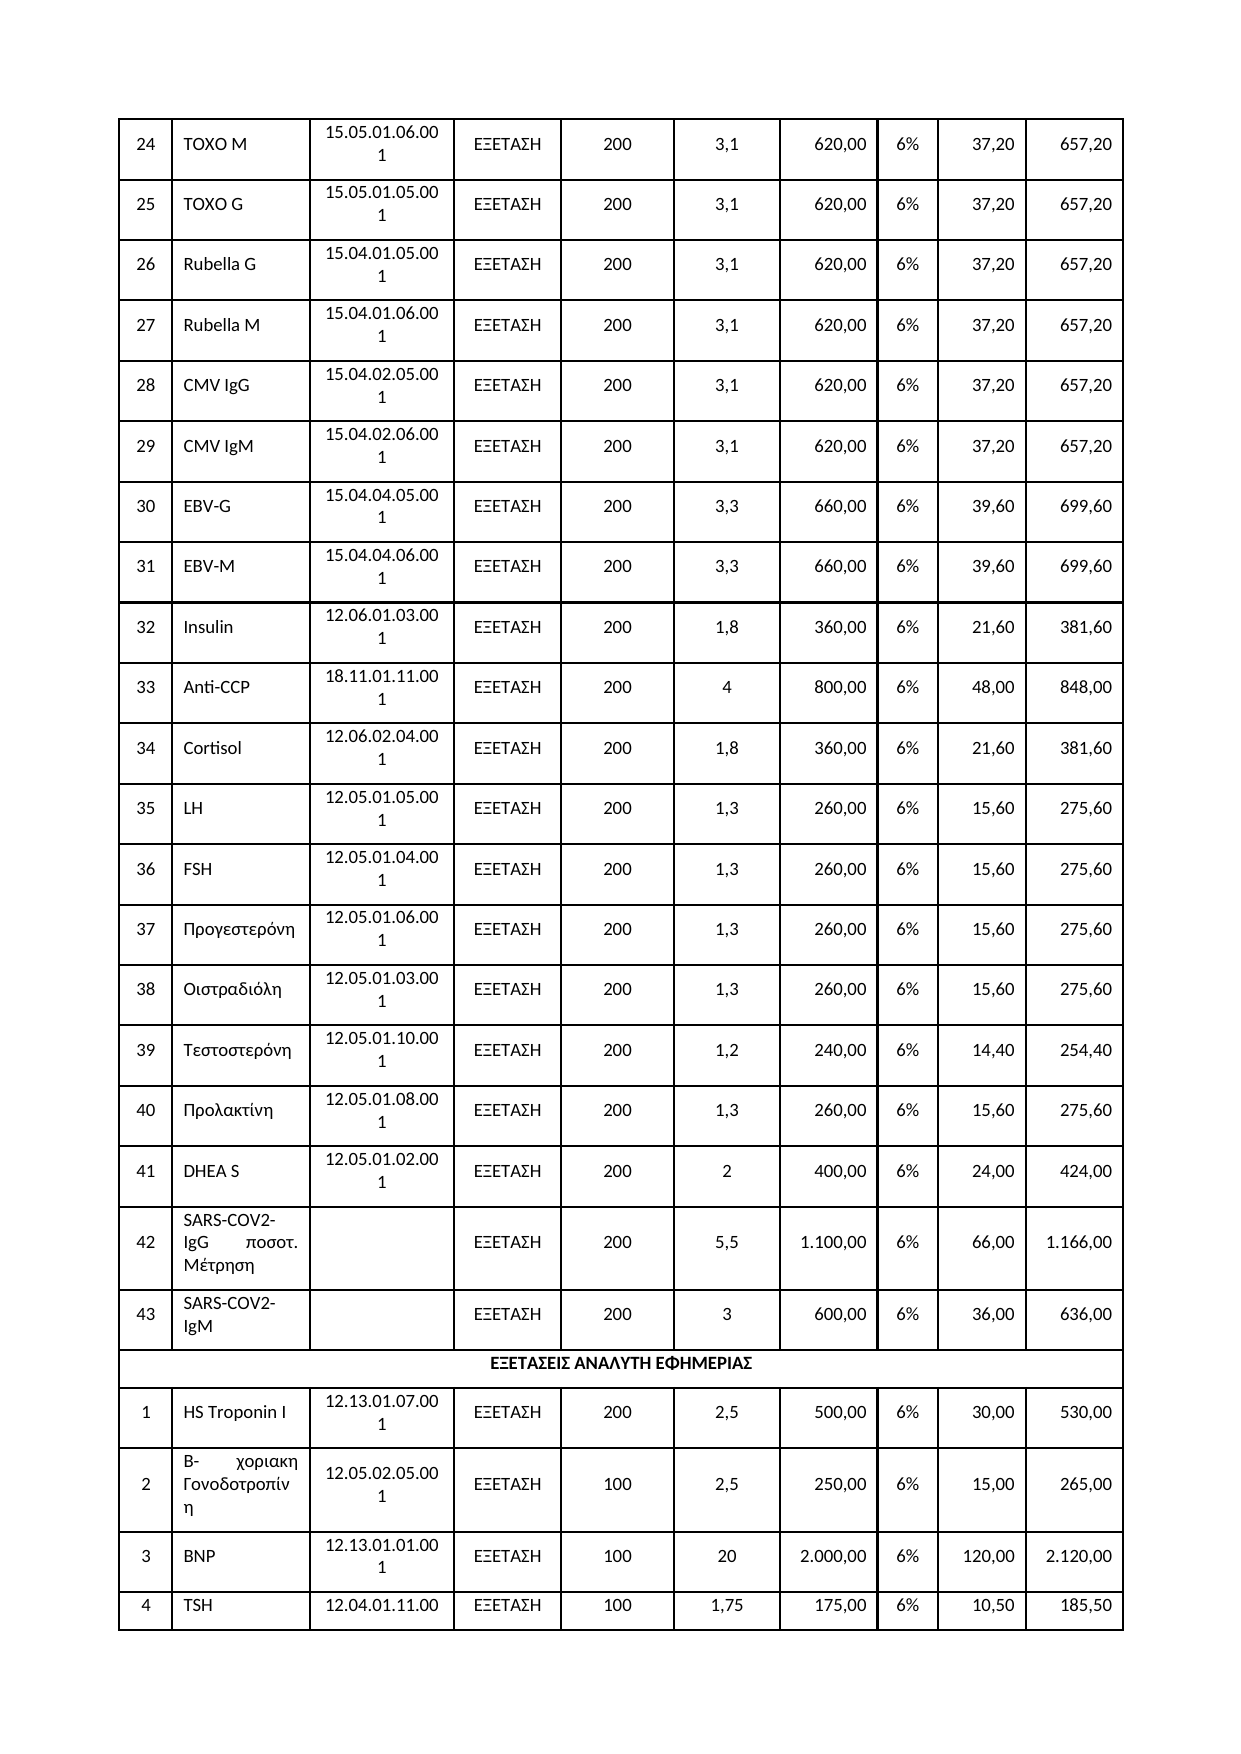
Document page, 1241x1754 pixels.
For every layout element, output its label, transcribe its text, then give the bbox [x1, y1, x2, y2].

table_cell 6% [879, 966, 937, 1024]
table_cell 600,00 [781, 1291, 876, 1349]
table_cell 1.100,00 [781, 1208, 876, 1289]
table_cell Rubella G [173, 241, 309, 299]
table_cell 12.05.01.06.001 [311, 906, 453, 964]
table_cell 21,60 [939, 604, 1025, 662]
table_cell 200 [562, 301, 673, 360]
table_cell 29 [120, 422, 171, 481]
table_cell ΕΞΕΤΑΣΗ [455, 1147, 560, 1206]
table_cell 15.04.01.06.001 [311, 301, 453, 360]
table_cell 6% [879, 422, 937, 481]
table_cell EBV-G [173, 483, 309, 541]
table_cell 2.120,00 [1027, 1533, 1122, 1591]
table_cell 636,00 [1027, 1291, 1122, 1349]
table_cell 35 [120, 785, 171, 843]
table_cell 32 [120, 604, 171, 662]
table_cell 15,00 [939, 1449, 1025, 1531]
table_cell 200 [562, 422, 673, 481]
table_cell Προλακτίνη [173, 1087, 309, 1145]
table_cell 6% [879, 604, 937, 662]
table_cell 41 [120, 1147, 171, 1206]
table_cell 100 [562, 1593, 673, 1628]
table_cell 36,00 [939, 1291, 1025, 1349]
table_cell ΕΞΕΤΑΣΗ [455, 543, 560, 601]
table_cell 120,00 [939, 1533, 1025, 1591]
table_cell 39 [120, 1026, 171, 1085]
table_cell FSH [173, 845, 309, 903]
table_cell 39,60 [939, 483, 1025, 541]
table_cell 657,20 [1027, 241, 1122, 299]
table_cell 30 [120, 483, 171, 541]
table_cell 6% [879, 543, 937, 601]
table_cell Insulin [173, 604, 309, 662]
table_cell 200 [562, 1026, 673, 1085]
table_cell DHEA S [173, 1147, 309, 1206]
table_cell ΕΞΕΤΑΣΗ [455, 845, 560, 903]
table_cell 200 [562, 966, 673, 1024]
table_cell 6% [879, 1026, 937, 1085]
table_cell 260,00 [781, 966, 876, 1024]
table_cell 2 [120, 1449, 171, 1531]
table_cell 6% [879, 120, 937, 178]
table_cell 275,60 [1027, 906, 1122, 964]
table_cell 1.166,00 [1027, 1208, 1122, 1289]
table_cell 6% [879, 1087, 937, 1145]
table_cell 37,20 [939, 120, 1025, 178]
table_cell 1,8 [675, 604, 779, 662]
table_cell 33 [120, 664, 171, 722]
table_cell ΕΞΕΤΑΣΗ [455, 1208, 560, 1289]
table_cell 6% [879, 724, 937, 783]
table_cell CMV IgG [173, 362, 309, 420]
table_cell 3,1 [675, 422, 779, 481]
table_cell 6% [879, 906, 937, 964]
table_cell 265,00 [1027, 1449, 1122, 1531]
table_cell 15.05.01.05.001 [311, 181, 453, 239]
table_cell 5,5 [675, 1208, 779, 1289]
table_cell 260,00 [781, 845, 876, 903]
table_cell 24,00 [939, 1147, 1025, 1206]
table_cell 20 [675, 1533, 779, 1591]
table_cell ΕΞΕΤΑΣΗ [455, 1026, 560, 1085]
table_cell 620,00 [781, 181, 876, 239]
table_cell 27 [120, 301, 171, 360]
table_cell 200 [562, 120, 673, 178]
table_cell 24 [120, 120, 171, 178]
table_cell 3 [120, 1533, 171, 1591]
table_cell 620,00 [781, 301, 876, 360]
table_cell 2,5 [675, 1449, 779, 1531]
table_cell 30,00 [939, 1389, 1025, 1447]
table_cell 15.04.04.05.001 [311, 483, 453, 541]
table_cell 1,3 [675, 845, 779, 903]
table_cell ΕΞΕΤΑΣΗ [455, 362, 560, 420]
table_cell TOXO G [173, 181, 309, 239]
table_cell 6% [879, 1449, 937, 1531]
table_cell 37 [120, 906, 171, 964]
table_cell 6% [879, 362, 937, 420]
table_cell 200 [562, 1291, 673, 1349]
table_cell 12.04.01.11.001 [311, 1593, 453, 1628]
table_cell 2 [675, 1147, 779, 1206]
table_cell 15.05.01.06.001 [311, 120, 453, 178]
table_cell 3,1 [675, 120, 779, 178]
table_cell 275,60 [1027, 1087, 1122, 1145]
table_cell 620,00 [781, 362, 876, 420]
table_cell 38 [120, 966, 171, 1024]
table_cell 1,3 [675, 966, 779, 1024]
table_cell 360,00 [781, 604, 876, 662]
table_cell ΕΞΕΤΑΣΗ [455, 422, 560, 481]
table_cell Anti-CCP [173, 664, 309, 722]
table_cell 1,3 [675, 1087, 779, 1145]
table_cell 254,40 [1027, 1026, 1122, 1085]
table_cell 800,00 [781, 664, 876, 722]
table_cell 66,00 [939, 1208, 1025, 1289]
table_cell BNP [173, 1533, 309, 1591]
table_cell 100 [562, 1533, 673, 1591]
table_cell 400,00 [781, 1147, 876, 1206]
table_cell Προγεστερόνη [173, 906, 309, 964]
table_cell 6% [879, 785, 937, 843]
table_cell TSH [173, 1593, 309, 1628]
table_cell 3,3 [675, 483, 779, 541]
table_cell [311, 1208, 453, 1289]
table_cell ΕΞΕΤΑΣΗ [455, 1291, 560, 1349]
table_cell 3,1 [675, 241, 779, 299]
table_cell 3 [675, 1291, 779, 1349]
table_cell 10,50 [939, 1593, 1025, 1628]
table_cell ΕΞΕΤΑΣΗ [455, 483, 560, 541]
table_cell 6% [879, 664, 937, 722]
table_cell ΕΞΕΤΑΣΗ [455, 1087, 560, 1145]
table_cell 100 [562, 1449, 673, 1531]
table_cell 200 [562, 604, 673, 662]
table_cell 1,75 [675, 1593, 779, 1628]
table_cell 15.04.01.05.001 [311, 241, 453, 299]
table_cell 657,20 [1027, 422, 1122, 481]
table_cell 6% [879, 1291, 937, 1349]
table_cell 200 [562, 664, 673, 722]
table_cell 848,00 [1027, 664, 1122, 722]
table_cell ΕΞΕΤΑΣΗ [455, 1389, 560, 1447]
table_cell 185,50 [1027, 1593, 1122, 1628]
table_cell 15.04.02.05.001 [311, 362, 453, 420]
table_cell ΕΞΕΤΑΣΗ [455, 301, 560, 360]
table_cell 360,00 [781, 724, 876, 783]
table_cell 37,20 [939, 362, 1025, 420]
table_cell Οιστραδιόλη [173, 966, 309, 1024]
table_cell 25 [120, 181, 171, 239]
table_cell 12.05.01.02.001 [311, 1147, 453, 1206]
table_cell 200 [562, 483, 673, 541]
table_cell 3,1 [675, 301, 779, 360]
table_cell 381,60 [1027, 724, 1122, 783]
table_cell ΕΞΕΤΑΣΗ [455, 1449, 560, 1531]
table_cell ΕΞΕΤΑΣΗ [455, 1533, 560, 1591]
table_cell ΕΞΕΤΑΣΗ [455, 181, 560, 239]
table_cell 260,00 [781, 1087, 876, 1145]
table_cell 240,00 [781, 1026, 876, 1085]
table_cell ΕΞΕΤΑΣΗ [455, 241, 560, 299]
table_cell 6% [879, 1593, 937, 1628]
table_cell 6% [879, 181, 937, 239]
table_cell 6% [879, 241, 937, 299]
table_cell SARS-COV2-IgG ποσοτ. Μέτρηση [173, 1208, 309, 1289]
table_cell 200 [562, 724, 673, 783]
table_cell 175,00 [781, 1593, 876, 1628]
table_cell ΕΞΕΤΑΣΗ [455, 906, 560, 964]
table_cell 6% [879, 1208, 937, 1289]
table_cell 620,00 [781, 120, 876, 178]
table_cell Τεστοστερόνη [173, 1026, 309, 1085]
table_cell 1 [120, 1389, 171, 1447]
table_cell 657,20 [1027, 181, 1122, 239]
table_cell 1,3 [675, 906, 779, 964]
table_cell 500,00 [781, 1389, 876, 1447]
table_cell 3,1 [675, 181, 779, 239]
table_cell 1,3 [675, 785, 779, 843]
table_cell 4 [675, 664, 779, 722]
table_cell 200 [562, 845, 673, 903]
table_cell 36 [120, 845, 171, 903]
table_cell ΕΞΕΤΑΣΗ [455, 604, 560, 662]
table_cell 260,00 [781, 906, 876, 964]
table_cell 275,60 [1027, 966, 1122, 1024]
table_cell 660,00 [781, 543, 876, 601]
table_cell 620,00 [781, 241, 876, 299]
table_cell 15,60 [939, 785, 1025, 843]
table_cell 12.05.01.08.001 [311, 1087, 453, 1145]
table_cell 6% [879, 301, 937, 360]
table_cell 660,00 [781, 483, 876, 541]
table_cell 275,60 [1027, 845, 1122, 903]
table_cell Cortisol [173, 724, 309, 783]
table_cell 200 [562, 1389, 673, 1447]
table_cell 6% [879, 845, 937, 903]
table_cell 48,00 [939, 664, 1025, 722]
table_cell 424,00 [1027, 1147, 1122, 1206]
table_cell 12.13.01.07.001 [311, 1389, 453, 1447]
table_cell 14,40 [939, 1026, 1025, 1085]
table_cell 43 [120, 1291, 171, 1349]
table_cell 3,3 [675, 543, 779, 601]
table_cell 1,2 [675, 1026, 779, 1085]
table_cell 6% [879, 1389, 937, 1447]
table_cell 250,00 [781, 1449, 876, 1531]
table_cell 15,60 [939, 966, 1025, 1024]
table_cell 18.11.01.11.001 [311, 664, 453, 722]
table_cell 15,60 [939, 1087, 1025, 1145]
table_cell 37,20 [939, 241, 1025, 299]
table_cell 15.04.02.06.001 [311, 422, 453, 481]
table_cell 699,60 [1027, 483, 1122, 541]
table_cell 37,20 [939, 422, 1025, 481]
table_cell 200 [562, 181, 673, 239]
table_cell 40 [120, 1087, 171, 1145]
table_cell 37,20 [939, 301, 1025, 360]
table_cell 200 [562, 1147, 673, 1206]
table_cell 657,20 [1027, 362, 1122, 420]
table_cell 200 [562, 543, 673, 601]
table_cell 6% [879, 483, 937, 541]
table_cell 34 [120, 724, 171, 783]
table_cell 12.05.01.04.001 [311, 845, 453, 903]
table_cell ΕΞΕΤΑΣΗ [455, 785, 560, 843]
table_cell 12.06.01.03.001 [311, 604, 453, 662]
table_cell 381,60 [1027, 604, 1122, 662]
table_cell 530,00 [1027, 1389, 1122, 1447]
table_cell TOXO M [173, 120, 309, 178]
table_cell EBV-M [173, 543, 309, 601]
table_cell 15,60 [939, 906, 1025, 964]
table_cell 12.05.01.05.001 [311, 785, 453, 843]
table_cell 275,60 [1027, 785, 1122, 843]
table_cell 200 [562, 1208, 673, 1289]
table_cell 28 [120, 362, 171, 420]
table_cell 1,8 [675, 724, 779, 783]
table_cell 15.04.04.06.001 [311, 543, 453, 601]
table_cell ΕΞΕΤΑΣΗ [455, 724, 560, 783]
table_cell ΕΞΕΤΑΣΗ [455, 120, 560, 178]
table_cell 657,20 [1027, 301, 1122, 360]
table_cell 620,00 [781, 422, 876, 481]
table_cell LH [173, 785, 309, 843]
table_cell CMV IgM [173, 422, 309, 481]
table_cell ΕΞΕΤΑΣΕΙΣ ΑΝΑΛΥΤΗ ΕΦΗΜΕΡΙΑΣ [120, 1351, 1122, 1387]
table_cell 39,60 [939, 543, 1025, 601]
table_cell ΕΞΕΤΑΣΗ [455, 966, 560, 1024]
table_cell 12.06.02.04.001 [311, 724, 453, 783]
table_cell SARS-COV2- IgΜ [173, 1291, 309, 1349]
table_cell 12.13.01.01.001 [311, 1533, 453, 1591]
table_cell 200 [562, 1087, 673, 1145]
table_cell 699,60 [1027, 543, 1122, 601]
table_cell 37,20 [939, 181, 1025, 239]
table_cell 12.05.01.03.001 [311, 966, 453, 1024]
table_cell 12.05.02.05.001 [311, 1449, 453, 1531]
table_cell 4 [120, 1593, 171, 1628]
table_cell Rubella M [173, 301, 309, 360]
table_cell ΕΞΕΤΑΣΗ [455, 1593, 560, 1628]
table_cell 26 [120, 241, 171, 299]
table_cell 200 [562, 241, 673, 299]
table_cell HS Troponin I [173, 1389, 309, 1447]
table_cell 260,00 [781, 785, 876, 843]
table_cell 31 [120, 543, 171, 601]
table_cell 12.05.01.10.001 [311, 1026, 453, 1085]
table_cell 657,20 [1027, 120, 1122, 178]
table_cell 3,1 [675, 362, 779, 420]
table_cell 200 [562, 362, 673, 420]
table_cell 6% [879, 1533, 937, 1591]
table_cell 2,5 [675, 1389, 779, 1447]
table_cell 42 [120, 1208, 171, 1289]
table_cell Β- χοριακη Γονοδοτροπίνη [173, 1449, 309, 1531]
table_cell [311, 1291, 453, 1349]
table_cell 21,60 [939, 724, 1025, 783]
table_cell ΕΞΕΤΑΣΗ [455, 664, 560, 722]
table_cell 2.000,00 [781, 1533, 876, 1591]
table_cell 15,60 [939, 845, 1025, 903]
table_cell 200 [562, 785, 673, 843]
table_cell 6% [879, 1147, 937, 1206]
table_cell 200 [562, 906, 673, 964]
